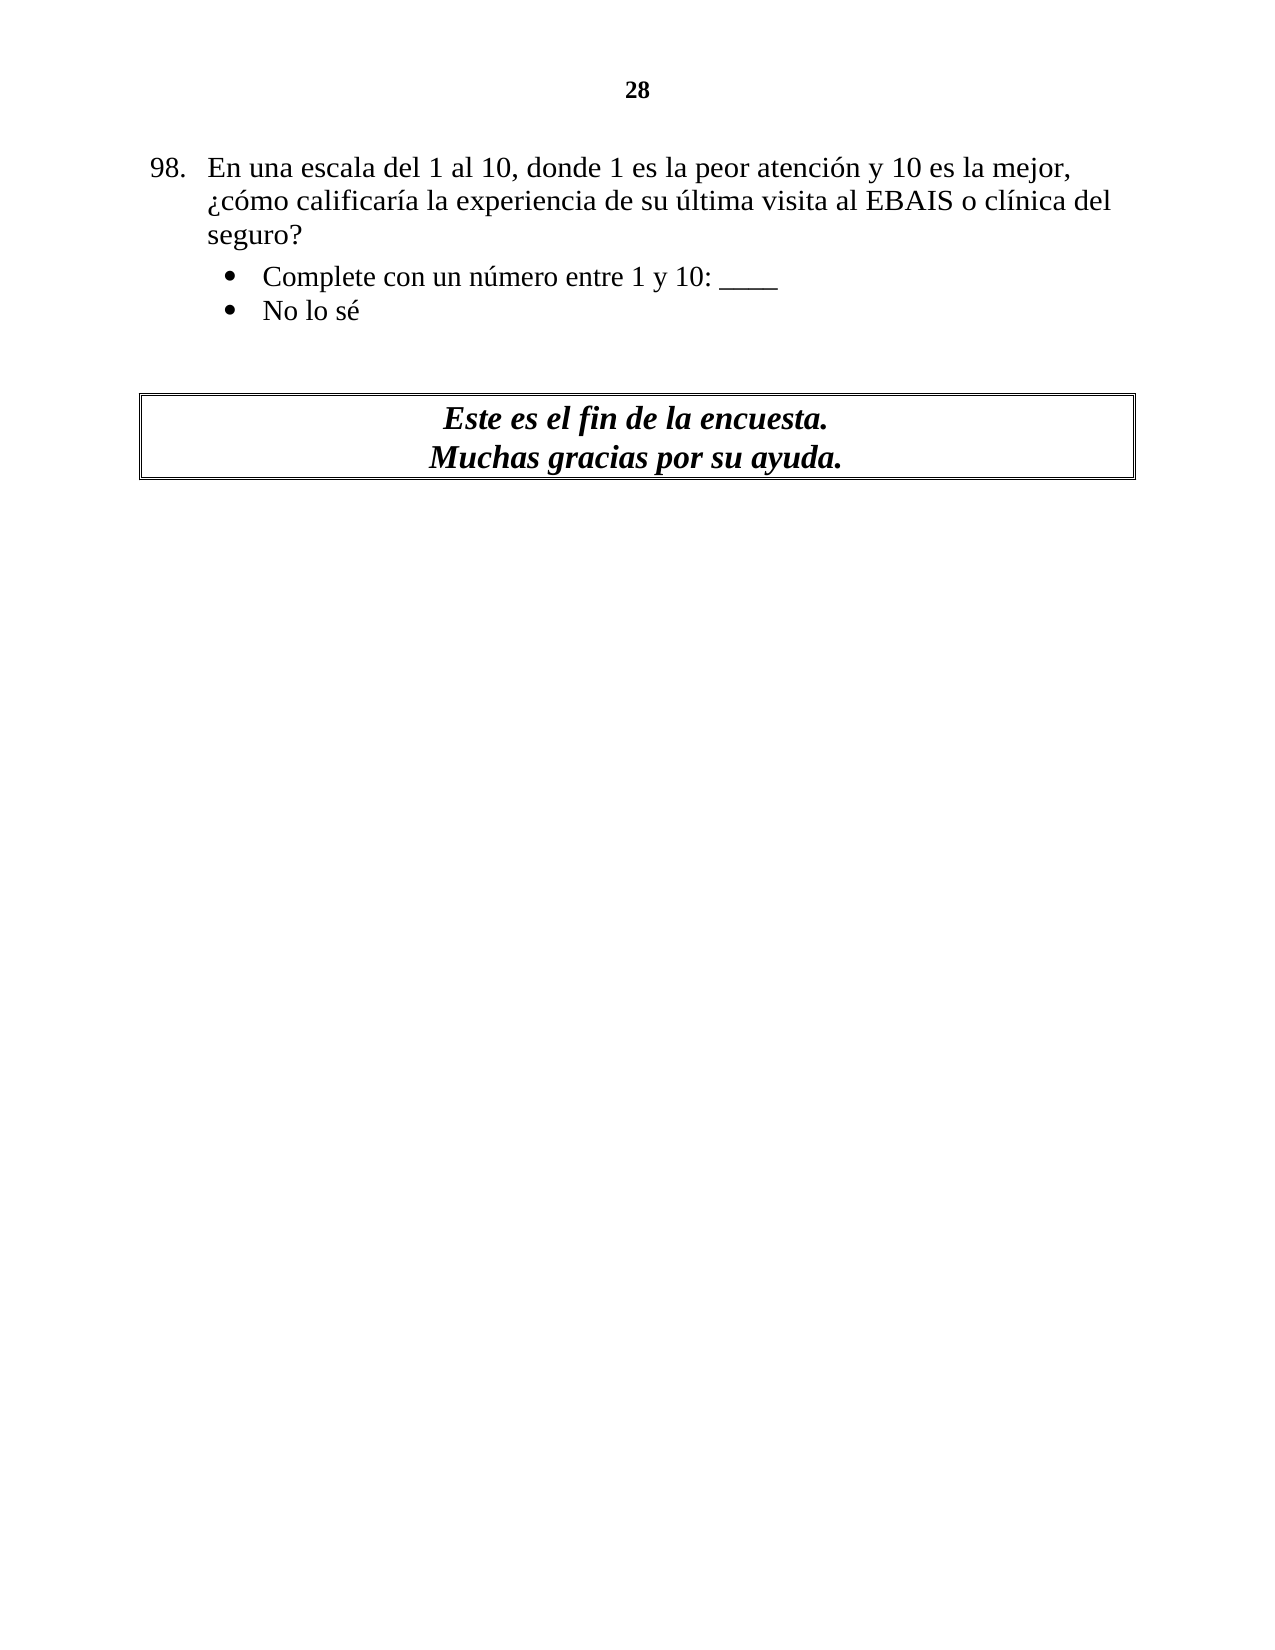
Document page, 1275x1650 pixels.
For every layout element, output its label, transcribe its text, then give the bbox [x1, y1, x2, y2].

list Complete con un número entre 1 y 10: ____ [225, 259, 1125, 293]
text Muchas gracias por su ayuda. [142, 432, 1133, 477]
list En una escala del 1 al 10, donde 1 es la peor atención y 10 es la mejor, ¿cómo calificaría la experiencia de su última visita al EBAIS o clínica del seguro? [150, 150, 1125, 251]
list No lo sé [225, 293, 1125, 326]
text Este es el fin de la encuesta. [142, 396, 1133, 432]
